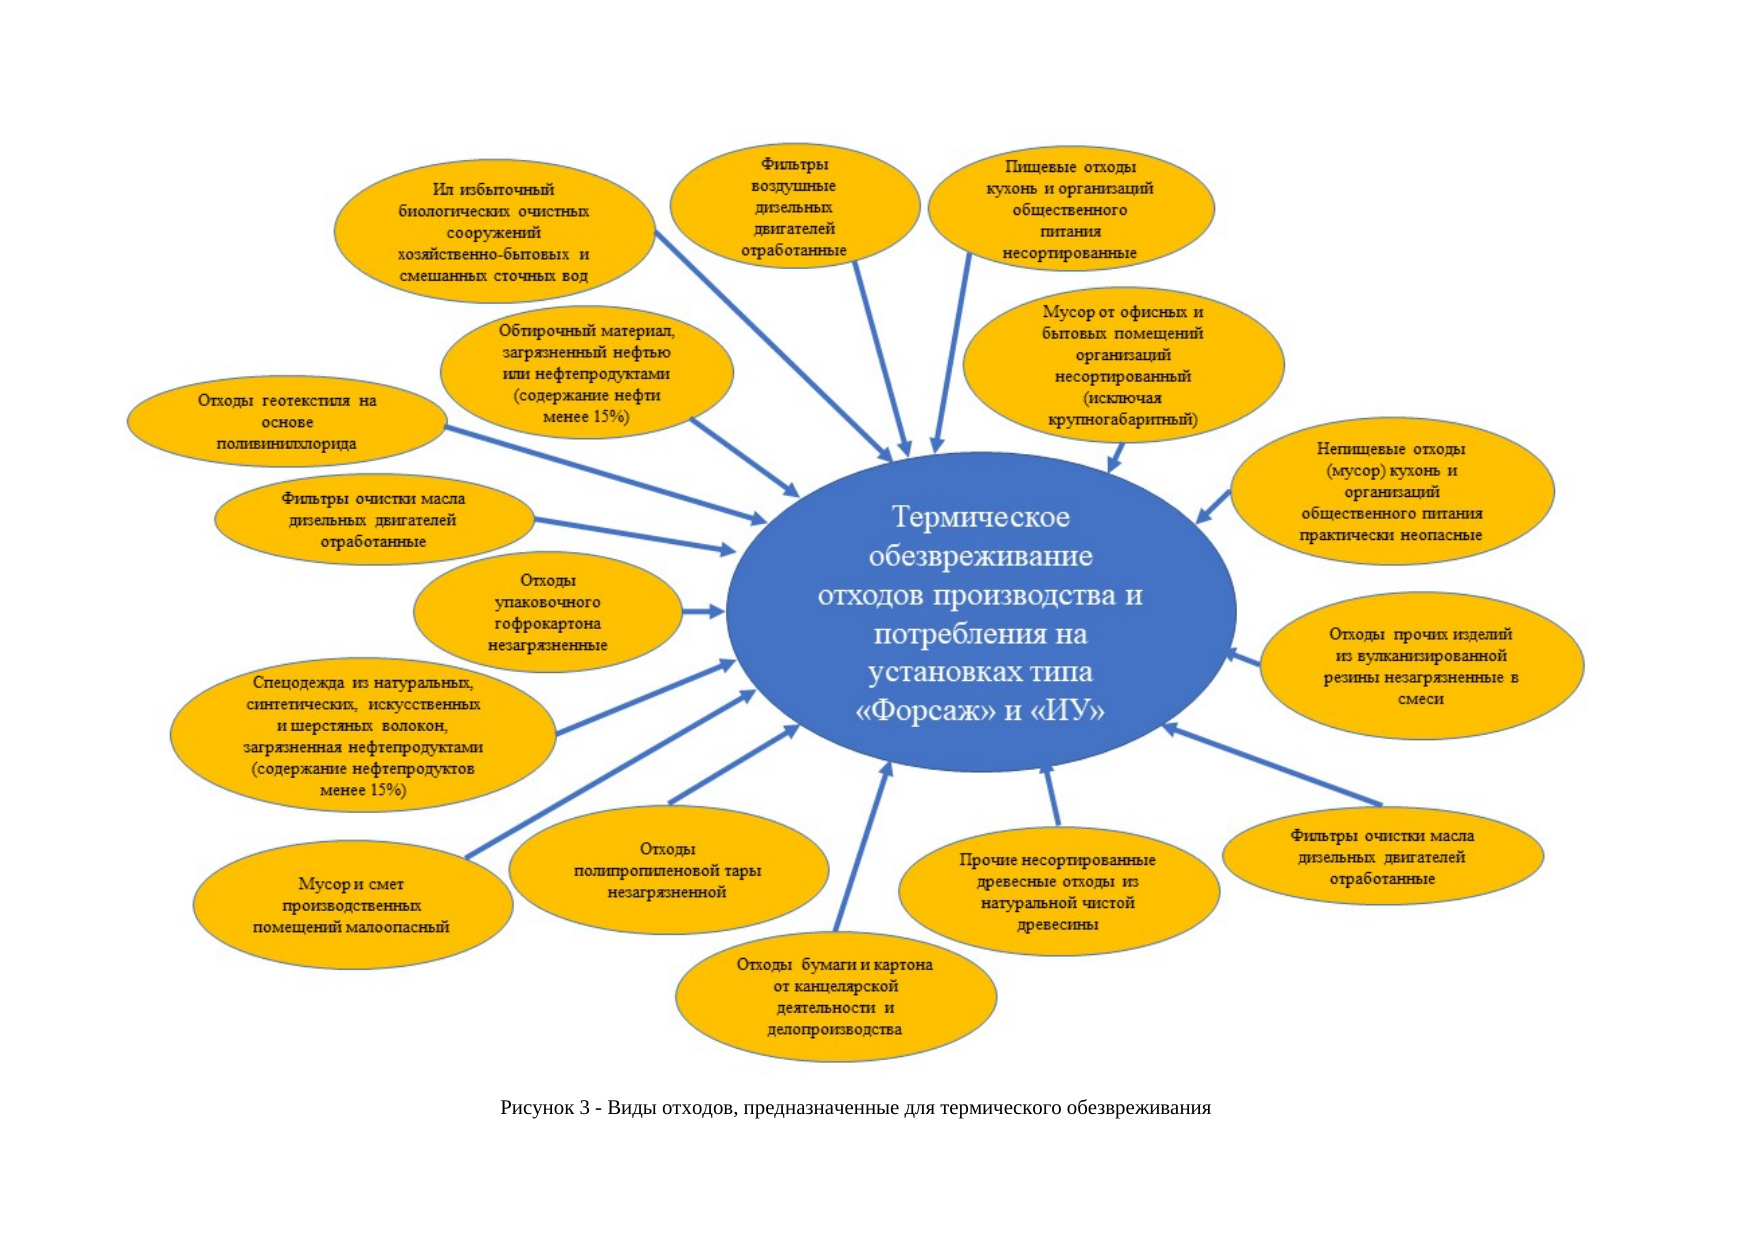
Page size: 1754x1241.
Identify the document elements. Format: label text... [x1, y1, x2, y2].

picture [123, 129, 1589, 1095]
text Рисунок 3 - Виды отходов, предназначенные для термического обезвреживания [37, 1095, 1674, 1119]
